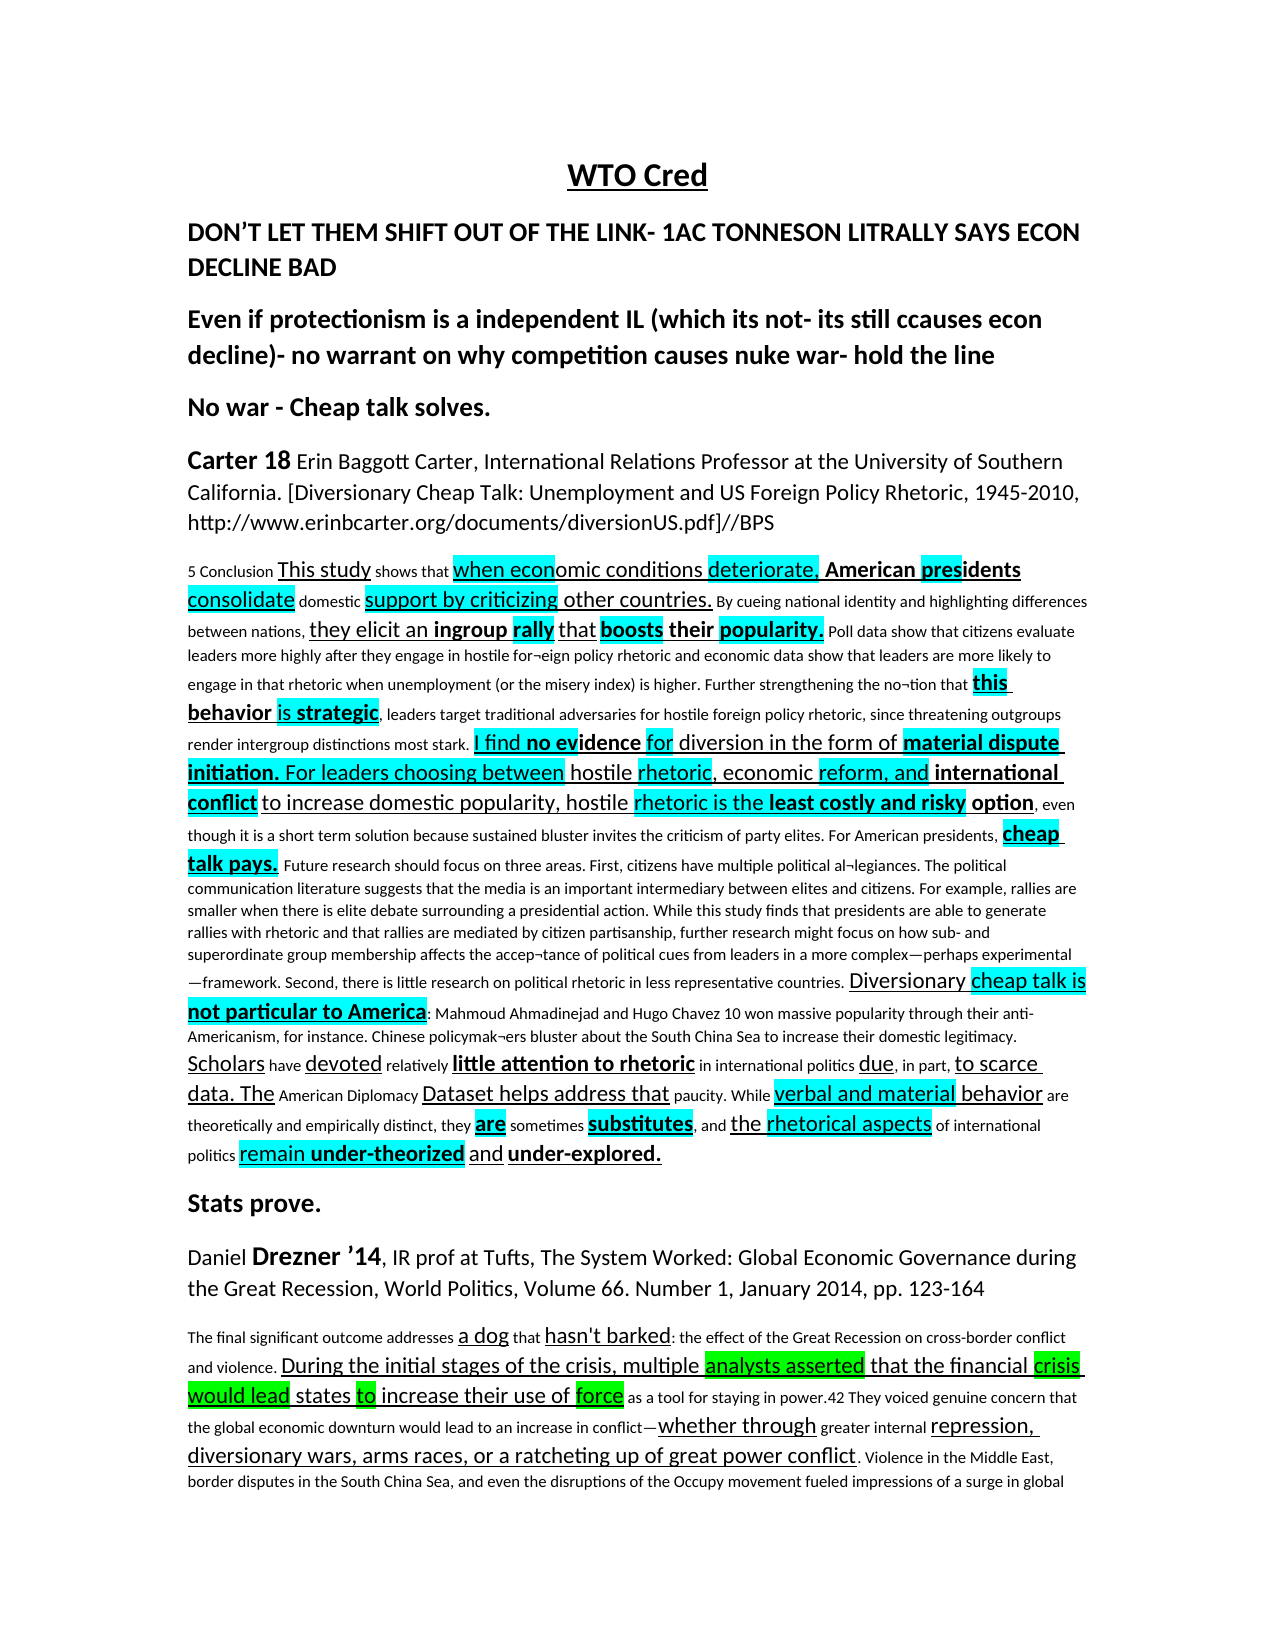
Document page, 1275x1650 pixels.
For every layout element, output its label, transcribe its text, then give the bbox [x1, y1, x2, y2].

subtitle Stats prove. [187, 1186, 1087, 1219]
text Daniel Drezner ’14, IR prof at Tufts, The System Worked: Global Economic Governance during the Great Recession, World Politics, Volume 66. Number 1, January 2014, pp. 123-164 [187, 1239, 1087, 1302]
subtitle Even if protectionism is a independent IL (which its not- its still ccauses econ decline)- no warrant on why competition causes nuke war- hold the line [187, 303, 1087, 371]
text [187, 1321, 1087, 1492]
text Carter 18 Erin Baggott Carter, International Relations Professor at the University of Southern California. [Diversionary Cheap Talk: Unemployment and US Foreign Policy Rhetoric, 1945-2010, http://www.erinbcarter.org/documents/diversionUS.pdf]//BPS [187, 443, 1087, 536]
subtitle No war - Cheap talk solves. [187, 391, 1087, 424]
subtitle DON’T LET THEM SHIFT OUT OF THE LINK- 1AC TONNESON LITRALLY SAYS ECON DECLINE BAD [187, 215, 1087, 283]
text 5 Conclusion This study shows that when economic conditions deteriorate, American presidents consolidate domestic support by criticizing other countries. By cueing national identity and highlighting differences between nations, they elicit an ingroup rally that boosts their popularity. Poll data show that citizens evaluate leaders more highly after they engage in hostile for¬eign policy rhetoric and economic data show that leaders are more likely to engage in that rhetoric when unemployment (or the misery index) is higher. Further strengthening the no¬tion that this behavior is strategic, leaders target traditional adversaries for hostile foreign policy rhetoric, since threatening outgroups render intergroup distinctions most stark. I find no evidence for diversion in the form of material dispute initiation. For leaders choosing between hostile rhetoric, economic reform, and international conflict to increase domestic popularity, hostile rhetoric is the least costly and risky option, even though it is a short term solution because sustained bluster invites the criticism of party elites. For American presidents, cheap talk pays. Future research should focus on three areas. First, citizens have multiple political al¬legiances. The political communication literature suggests that the media is an important intermediary between elites and citizens. For example, rallies are smaller when there is elite debate surrounding a presidential action. While this study finds that presidents are able to generate rallies with rhetoric and that rallies are mediated by citizen partisanship, further research might focus on how sub- and superordinate group membership affects the accep¬tance of political cues from leaders in a more complex—perhaps experimental—framework. Second, there is little research on political rhetoric in less representative countries. Diversionary cheap talk is not particular to America: Mahmoud Ahmadinejad and Hugo Chavez 10 won massive popularity through their anti-Americanism, for instance. Chinese policymak¬ers bluster about the South China Sea to increase their domestic legitimacy. Scholars have devoted relatively little attention to rhetoric in international politics due, in part, to scarce data. The American Diplomacy Dataset helps address that paucity. While verbal and material behavior are theoretically and empirically distinct, they are sometimes substitutes, and the rhetorical aspects of international politics remain under-theorized and under-explored. [187, 555, 1087, 1168]
subtitle WTO Cred [187, 154, 1087, 195]
